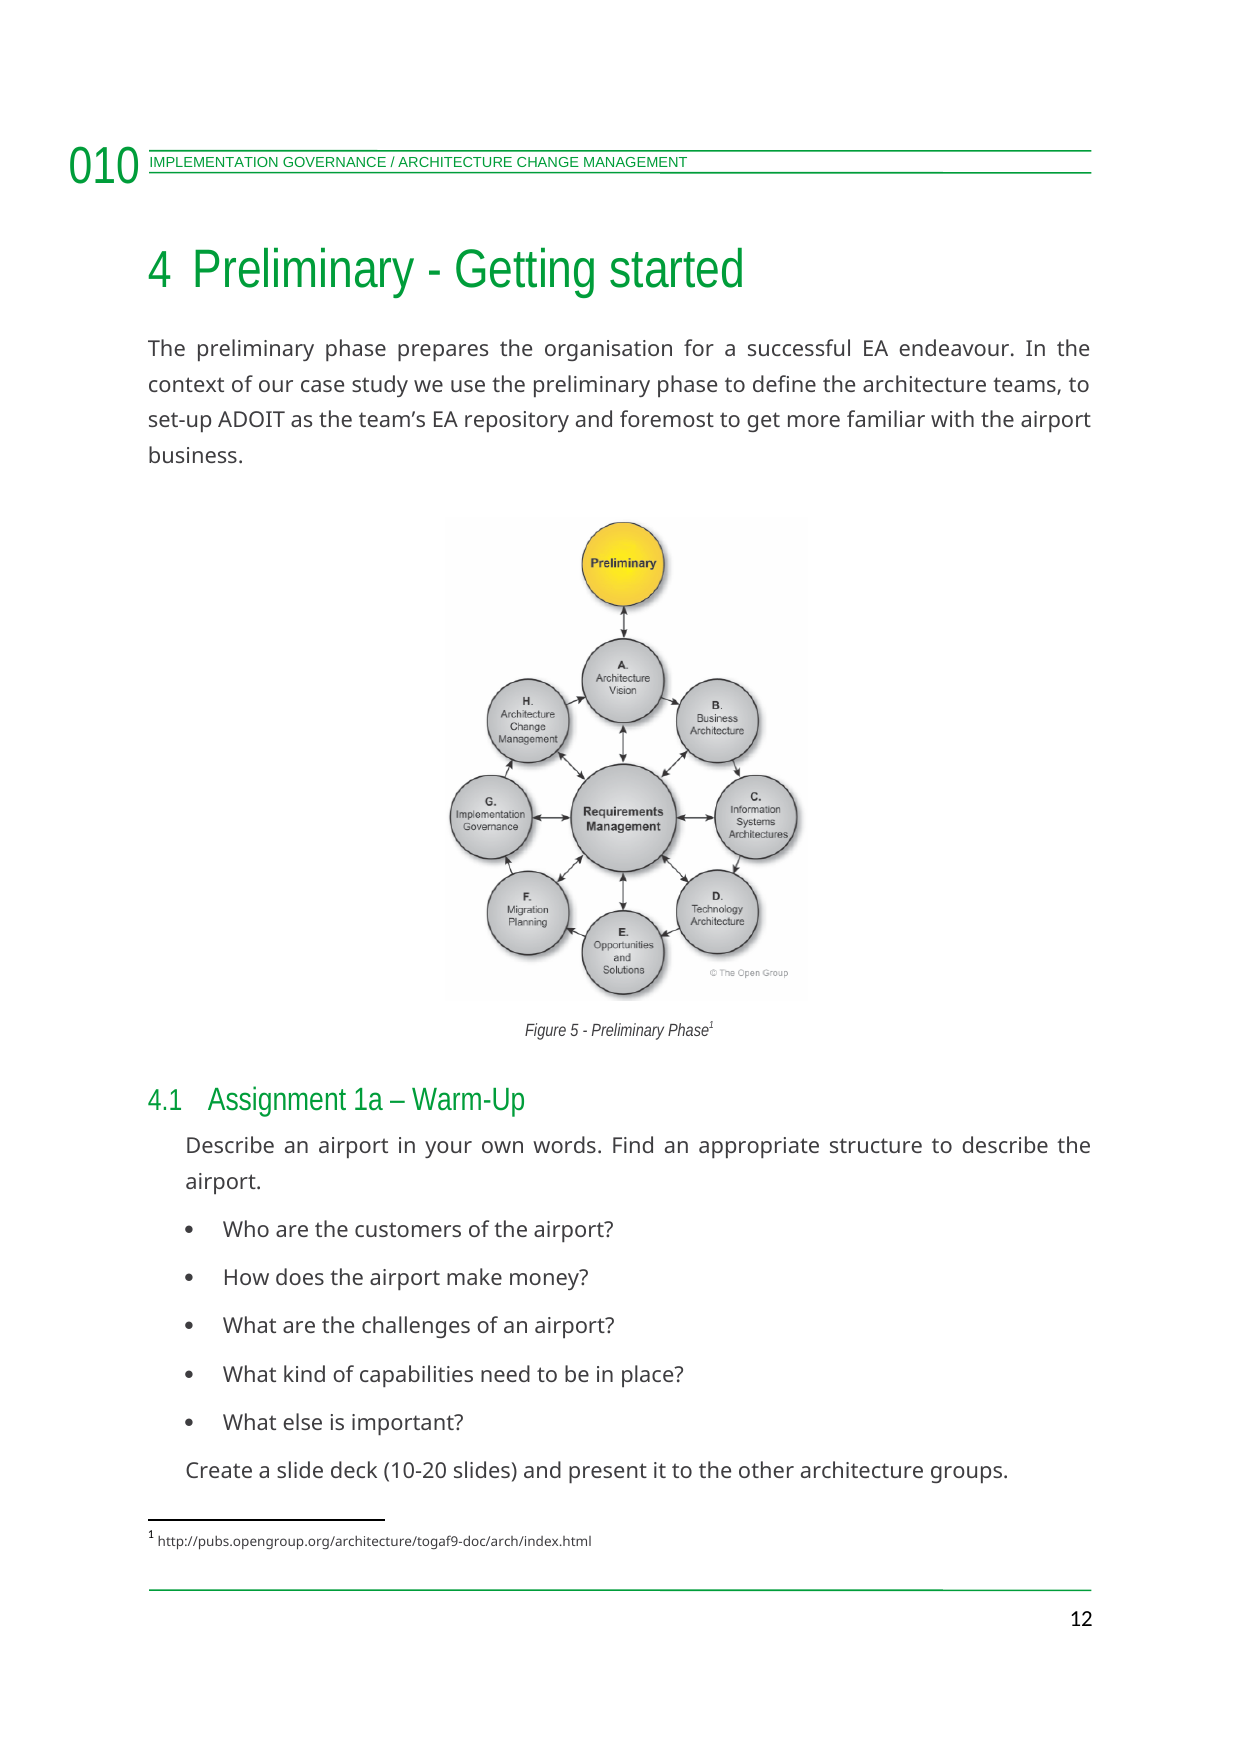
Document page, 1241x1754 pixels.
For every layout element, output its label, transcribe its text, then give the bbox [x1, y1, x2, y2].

text Create a slide deck (10-20 slides) and present it to the other architecture groups. [185, 1455, 1092, 1485]
picture [429, 514, 811, 1001]
list What are the challenges of an airport? [185, 1310, 1092, 1340]
text Describe an airport in your own words. Find an appropriate structure to describe the airport. [185, 1130, 1092, 1195]
list Who are the customers of the airport? [185, 1214, 1092, 1244]
text Figure 5 - Preliminary Phase [148, 1019, 1092, 1040]
text The preliminary phase prepares the organisation for a successful EA endeavour. In the context of our case study we use the preliminary phase to define the architecture teams, to set-up ADOIT as the team’s EA repository and foremost to get more familiar with the airport business. [148, 333, 1092, 470]
list What kind of capabilities need to be in place? [185, 1358, 1092, 1388]
list What else is important? [185, 1407, 1092, 1437]
title Preliminary - Getting started [148, 236, 1092, 298]
text Assignment 1a – Warm-Up [148, 1080, 1092, 1117]
list How does the airport make money? [185, 1262, 1092, 1292]
